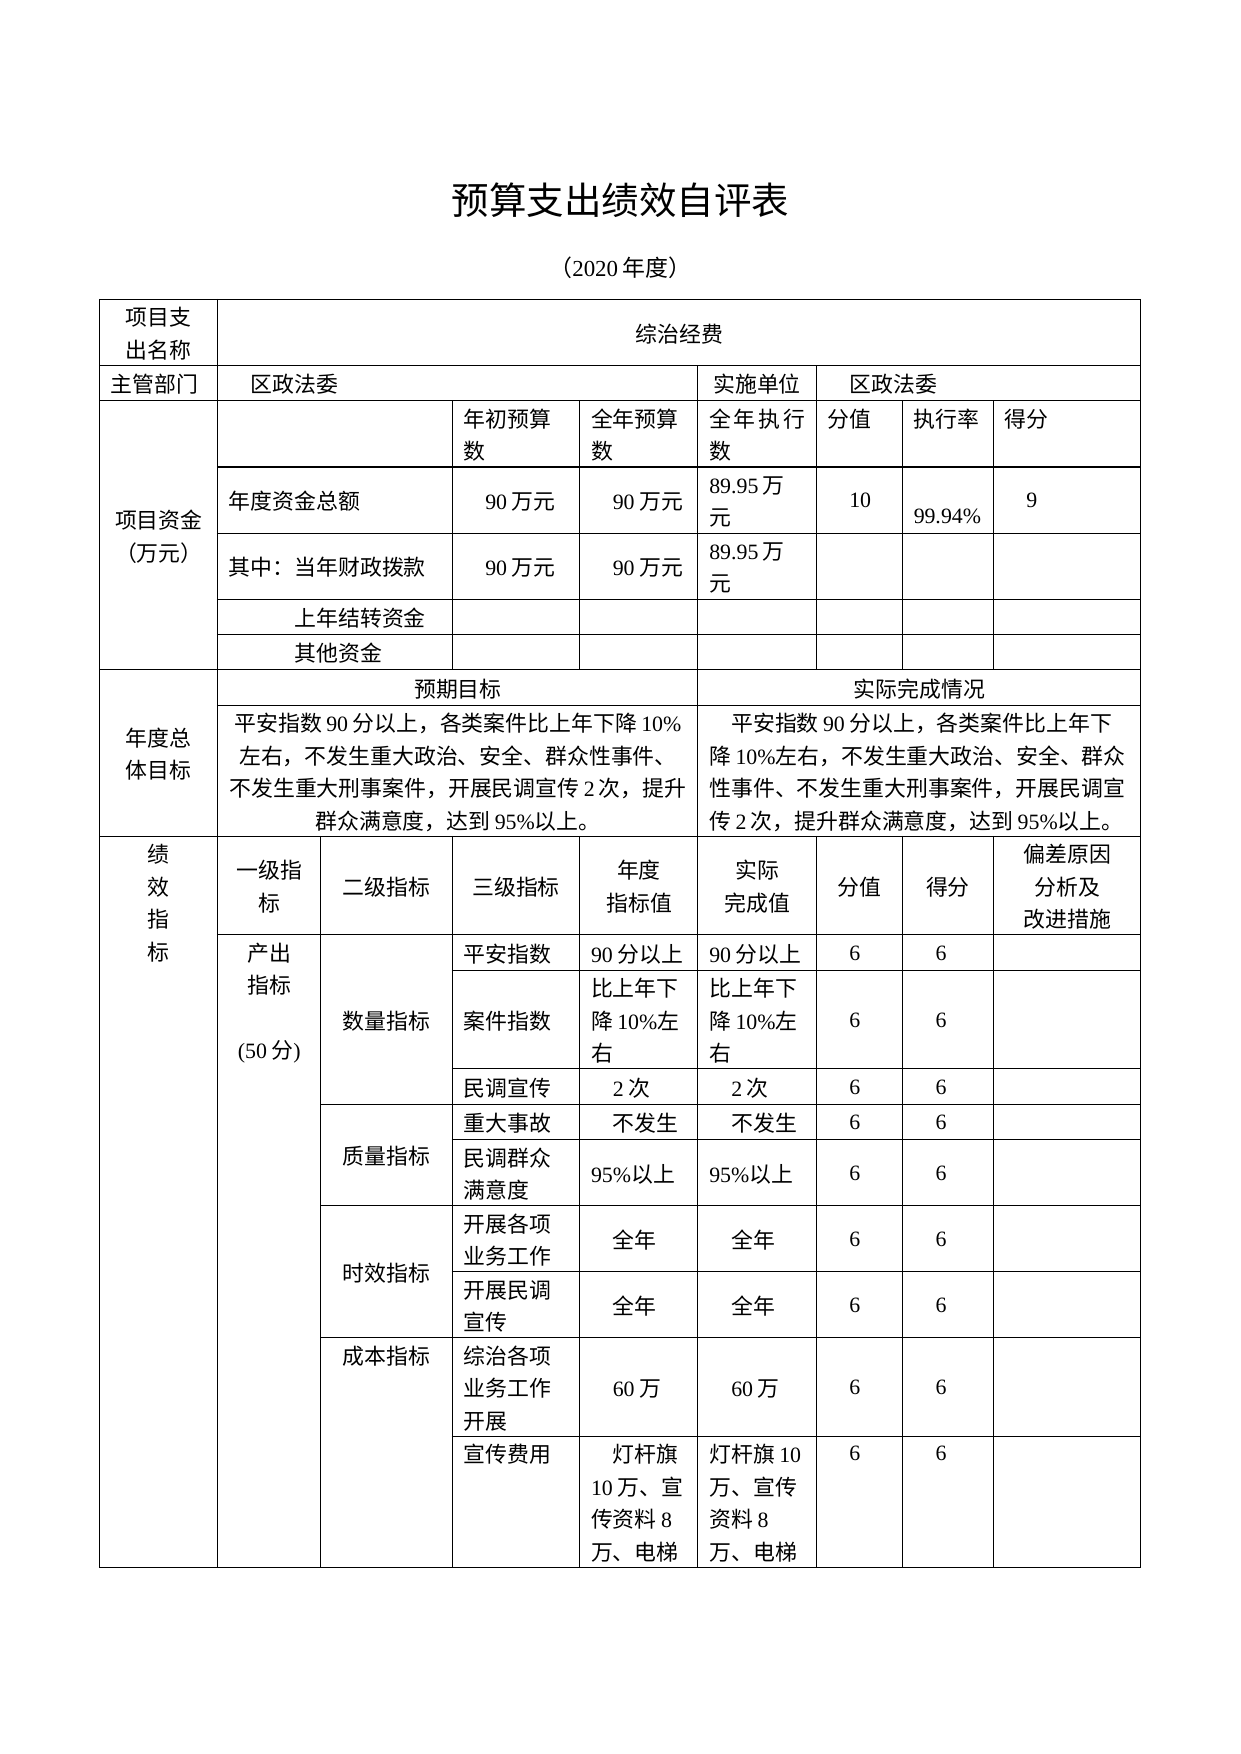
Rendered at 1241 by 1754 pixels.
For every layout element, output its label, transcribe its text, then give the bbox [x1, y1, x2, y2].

table_cell [994, 1272, 1140, 1337]
table_cell 6 [903, 971, 993, 1068]
table_cell 6 [817, 1206, 902, 1271]
table_cell [580, 635, 697, 669]
table_cell 分值 [817, 401, 902, 466]
table_cell 60万 [698, 1338, 816, 1436]
table_cell 预期目标 [218, 670, 697, 705]
table_cell 比上年下降10%左右 [698, 971, 816, 1068]
table_cell [817, 635, 902, 669]
table_cell 不发生 [580, 1105, 697, 1139]
table_cell 年度总 体目标 [100, 670, 217, 836]
table_cell 项目支 出名称 [100, 300, 217, 365]
table_cell 项目资金 （万元） [100, 401, 217, 669]
table_cell 其中：当年财政拨款 [218, 534, 452, 598]
table_cell 综治各项业务工作开展 [453, 1338, 579, 1436]
table_cell 区政法委 [218, 366, 697, 400]
table_cell 60万 [580, 1338, 697, 1436]
table_cell 平安指数90分以上，各类案件比上年下降10%左右，不发生重大政治、安全、群众性事件、不发生重大刑事案件，开展民调宣传2次，提升群众满意度，达到95%以上。 [698, 706, 1140, 836]
table_cell 99.94% [903, 468, 993, 532]
table_cell 实际完成情况 [698, 670, 1140, 705]
table_cell 数量指标 [321, 935, 452, 1104]
table_cell [903, 534, 993, 598]
table_cell 绩 效 指 标 [100, 837, 217, 1567]
table_cell 民调宣传 [453, 1069, 579, 1104]
table_cell 全年 [580, 1206, 697, 1271]
table_cell 比上年下降10%左右 [580, 971, 697, 1068]
table_cell 区政法委 [817, 366, 1140, 400]
table_cell [453, 635, 579, 669]
table_cell 6 [903, 935, 993, 970]
table_cell [698, 635, 816, 669]
table_cell 90分以上 [698, 935, 816, 970]
table_cell 成本指标 [321, 1338, 452, 1567]
table_cell 实施单位 [698, 366, 816, 400]
table_cell 6 [903, 1338, 993, 1436]
table_cell 产出 指标 (50分) [218, 935, 320, 1567]
table_cell 一级指标 [218, 837, 320, 934]
table_cell [994, 1338, 1140, 1436]
table_cell 6 [817, 1105, 902, 1139]
table_cell 6 [817, 1437, 902, 1567]
table_cell 宣传费用 [453, 1437, 579, 1567]
table_cell 得分 [903, 837, 993, 934]
table_cell 2次 [698, 1069, 816, 1104]
table_cell 主管部门 [100, 366, 217, 400]
table_cell [994, 935, 1140, 970]
table_cell 6 [817, 1140, 902, 1205]
table_cell 6 [817, 1338, 902, 1436]
table_cell 开展民调宣传 [453, 1272, 579, 1337]
table_cell 90分以上 [580, 935, 697, 970]
table_cell 年初预算数 [453, 401, 579, 466]
table_cell 开展各项业务工作 [453, 1206, 579, 1271]
table_cell 不发生 [698, 1105, 816, 1139]
table_cell 6 [817, 971, 902, 1068]
table_cell [903, 635, 993, 669]
table_cell 执行率 [903, 401, 993, 466]
table_cell 二级指标 [321, 837, 452, 934]
table_cell 89.95万元 [698, 534, 816, 598]
table_cell [580, 600, 697, 634]
table_cell 90万元 [453, 468, 579, 532]
table_cell 6 [903, 1206, 993, 1271]
table_cell （2020年度） [99, 234, 1141, 299]
table_cell 10 [817, 468, 902, 532]
table_cell 重大事故 [453, 1105, 579, 1139]
table_cell 全年 [580, 1272, 697, 1337]
table_cell [994, 1437, 1140, 1567]
table_cell 6 [903, 1069, 993, 1104]
table_cell 2次 [580, 1069, 697, 1104]
table_cell [453, 600, 579, 634]
table_cell [994, 1105, 1140, 1139]
table_cell [994, 1206, 1140, 1271]
table_cell 时效指标 [321, 1206, 452, 1337]
table_cell 95%以上 [580, 1140, 697, 1205]
table_cell 民调群众满意度 [453, 1140, 579, 1205]
table_cell 平安指数90分以上，各类案件比上年下降10%左右，不发生重大政治、安全、群众性事件、不发生重大刑事案件，开展民调宣传2次，提升群众满意度，达到95%以上。 [218, 706, 697, 836]
table_cell [698, 600, 816, 634]
table_cell 6 [903, 1140, 993, 1205]
table_cell 其他资金 [218, 635, 452, 669]
table_cell 6 [903, 1105, 993, 1139]
table_cell 得分 [994, 401, 1140, 466]
table_cell 6 [903, 1272, 993, 1337]
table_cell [580, 1437, 697, 1567]
table_cell 案件指数 [453, 971, 579, 1068]
table_cell 年度 指标值 [580, 837, 697, 934]
table_cell 上年结转资金 [218, 600, 452, 634]
table_cell [903, 600, 993, 634]
table_cell 偏差原因 分析及 改进措施 [994, 837, 1140, 934]
table_cell 全年 [698, 1272, 816, 1337]
table_cell [994, 600, 1140, 634]
table_cell 全年执行数 [698, 401, 816, 466]
table_cell [817, 600, 902, 634]
table_cell 9 [994, 468, 1140, 532]
table_cell [994, 1140, 1140, 1205]
table_cell 质量指标 [321, 1105, 452, 1205]
table_cell 6 [817, 935, 902, 970]
table_cell [994, 534, 1140, 598]
table_cell 90万元 [580, 468, 697, 532]
table_cell [994, 971, 1140, 1068]
table_cell [994, 635, 1140, 669]
table_header 预算支出绩效自评表 [99, 162, 1141, 234]
table_cell 综治经费 [218, 300, 1140, 365]
table_cell 三级指标 [453, 837, 579, 934]
table_cell 分值 [817, 837, 902, 934]
table_cell 全年 [698, 1206, 816, 1271]
table_cell 6 [817, 1069, 902, 1104]
table_cell [218, 401, 452, 466]
table_cell 实际 完成值 [698, 837, 816, 934]
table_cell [698, 1437, 816, 1567]
table_cell [994, 1069, 1140, 1104]
table_cell 90万元 [453, 534, 579, 598]
table_cell 6 [903, 1437, 993, 1567]
table_cell 6 [817, 1272, 902, 1337]
table_cell 90万元 [580, 534, 697, 598]
table_cell 平安指数 [453, 935, 579, 970]
table_cell 全年预算数 [580, 401, 697, 466]
table_cell [817, 534, 902, 598]
table_cell 95%以上 [698, 1140, 816, 1205]
table_cell 年度资金总额 [218, 468, 452, 532]
table_cell 89.95万元 [698, 468, 816, 532]
